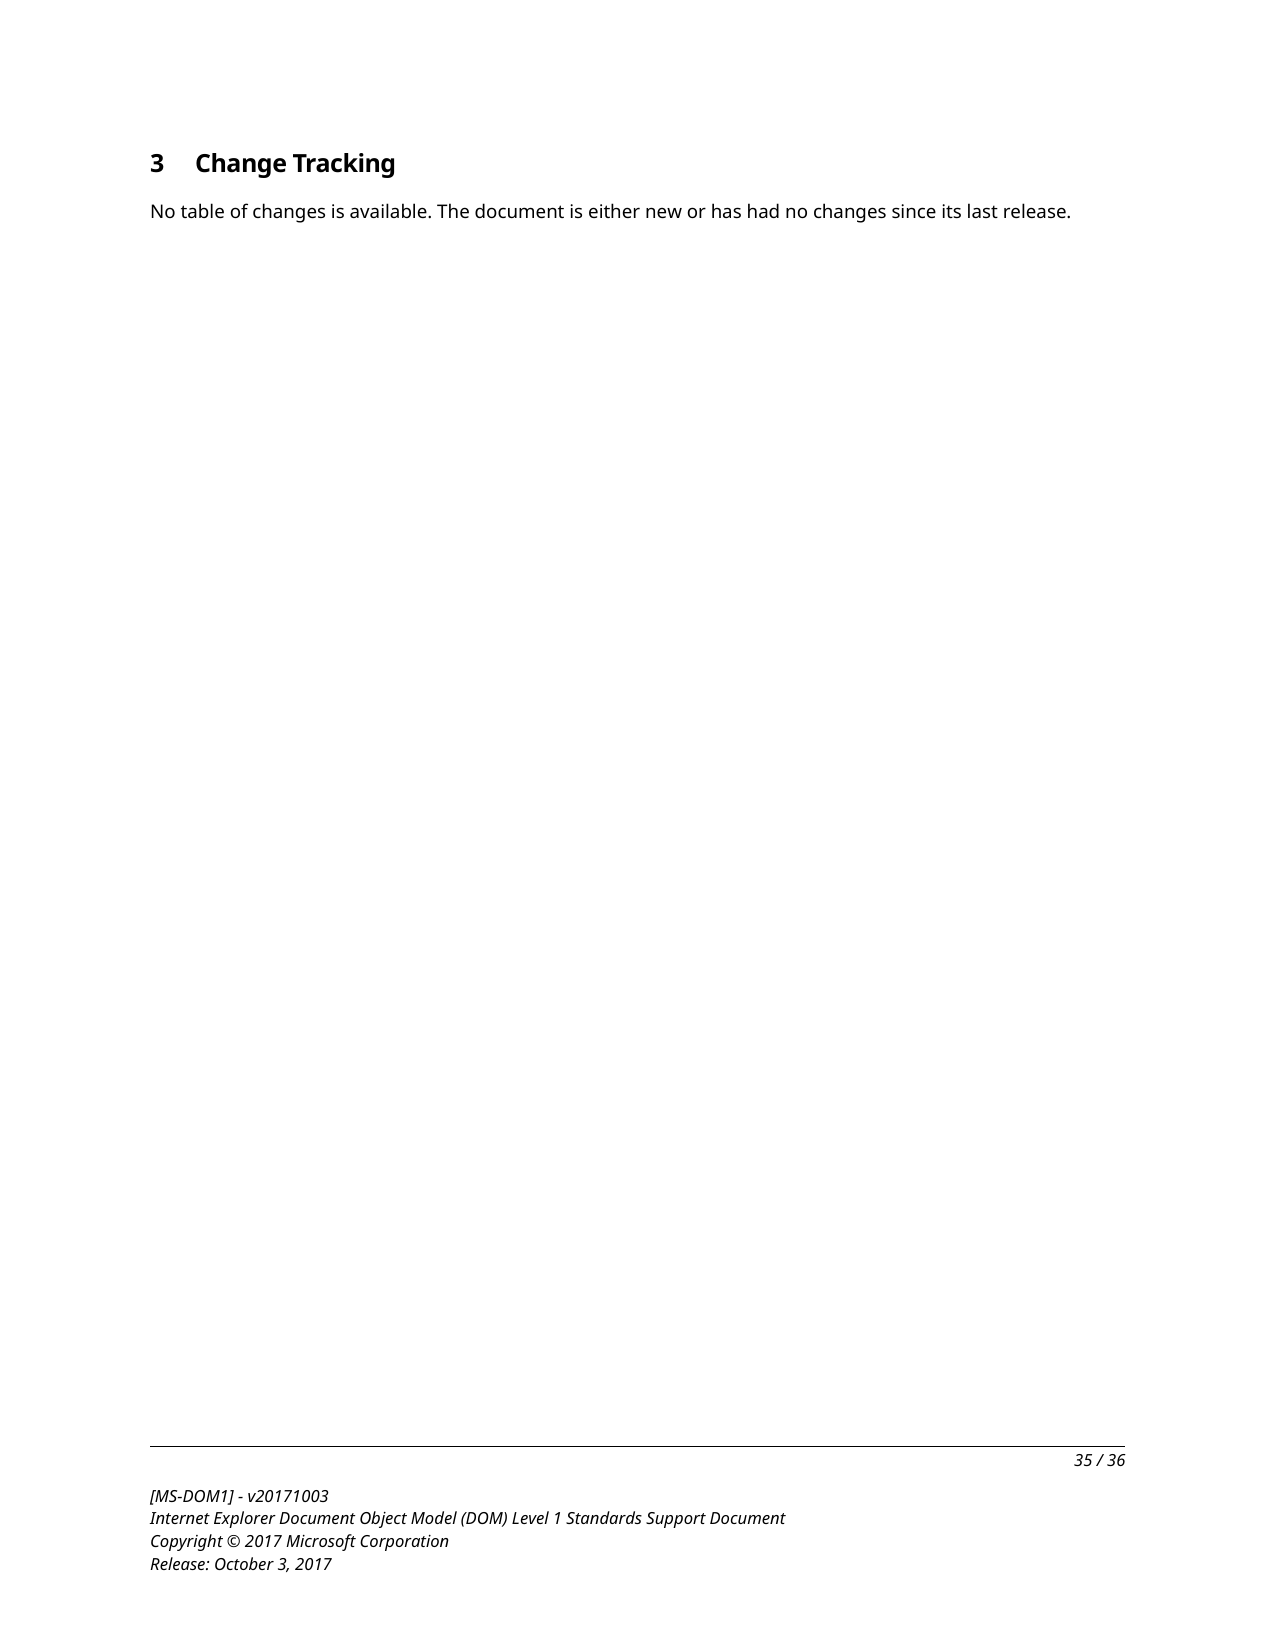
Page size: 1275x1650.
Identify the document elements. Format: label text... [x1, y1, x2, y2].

subtitle Change Tracking [150, 146, 1125, 180]
text No table of changes is available. The document is either new or has had no changes since its last release. [150, 199, 1125, 224]
